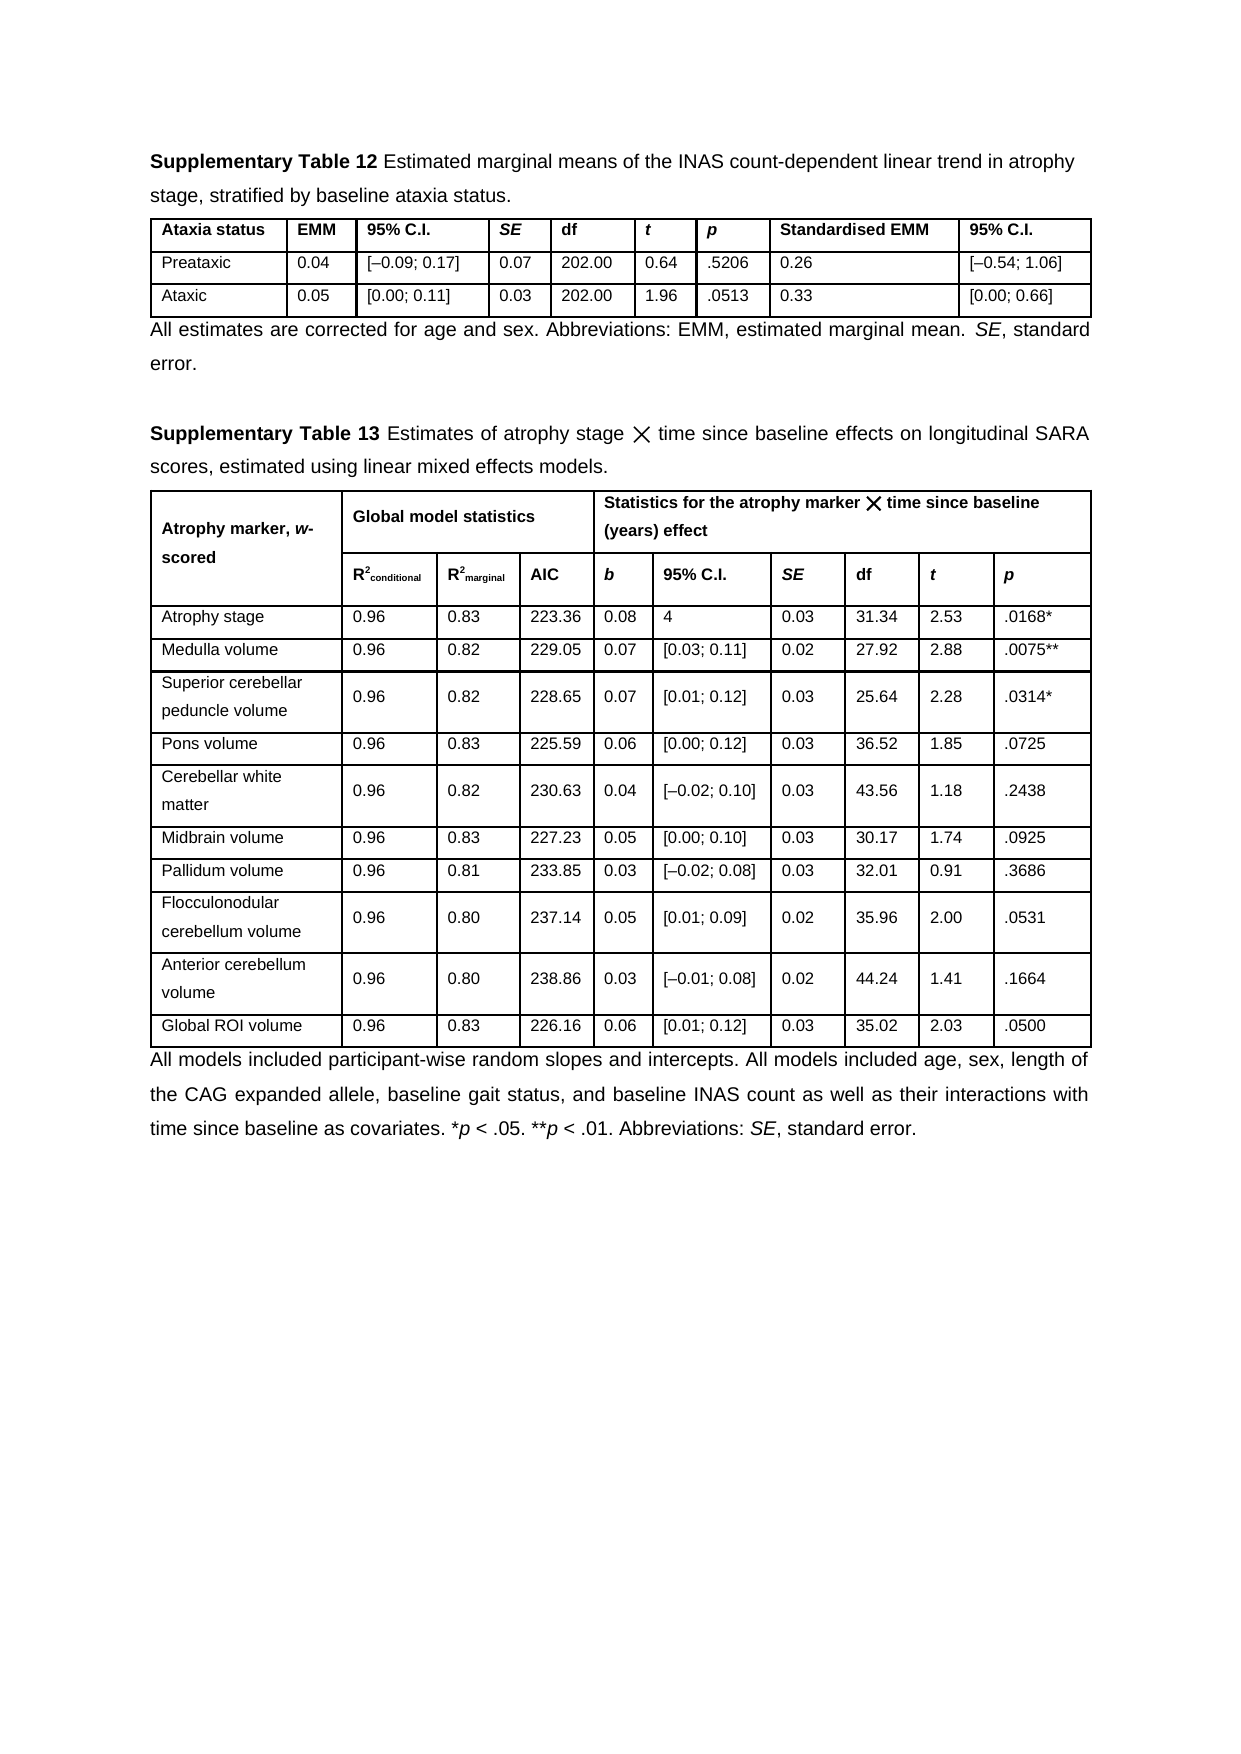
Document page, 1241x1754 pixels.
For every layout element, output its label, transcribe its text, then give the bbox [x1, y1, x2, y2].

table_cell 0.82 [438, 766, 519, 826]
table_header Ataxia status [152, 220, 286, 251]
table_cell 0.02 [772, 893, 844, 952]
table_cell t [920, 554, 993, 605]
table_cell 0.07 [595, 640, 652, 670]
table_cell 0.03 [772, 1016, 844, 1046]
table_cell 0.04 [288, 253, 355, 283]
table_cell 0.96 [343, 734, 436, 764]
table_cell .0725 [995, 734, 1090, 764]
table_cell 0.96 [343, 766, 436, 826]
table_cell df [846, 554, 918, 605]
table_cell [–0.09; 0.17] [358, 253, 488, 283]
text All estimates are corrected for age and sex. Abbreviations: EMM, estimated marginal mean. SE, standard error. [150, 318, 1090, 375]
table_cell 2.88 [920, 640, 993, 670]
table_header t [636, 220, 695, 251]
table_cell 233.85 [521, 860, 593, 891]
table_cell 223.36 [521, 607, 593, 638]
table_cell 0.82 [438, 673, 519, 732]
table_cell 0.07 [490, 253, 550, 283]
table_cell Pons volume [152, 734, 341, 764]
table_cell Midbrain volume [152, 828, 341, 858]
table_cell [0.01; 0.09] [654, 893, 770, 952]
table_cell .3686 [995, 860, 1090, 891]
table_cell 0.05 [595, 828, 652, 858]
table_cell 0.96 [343, 673, 436, 732]
table_cell 2.00 [920, 893, 993, 952]
table_cell 0.03 [772, 734, 844, 764]
table_header 95% C.I. [960, 220, 1090, 251]
table_cell .0531 [995, 893, 1090, 952]
table_cell 36.52 [846, 734, 918, 764]
table_cell 2.28 [920, 673, 993, 732]
table_cell R2marginal [438, 554, 519, 605]
table_cell 0.08 [595, 607, 652, 638]
table_cell R2conditional [343, 554, 436, 605]
table_cell p [995, 554, 1090, 605]
table_cell 0.03 [772, 673, 844, 732]
table_cell [0.01; 0.12] [654, 673, 770, 732]
table_cell 0.96 [343, 893, 436, 952]
text Supplementary Table 12 Estimated marginal means of the INAS count-dependent linear trend in atrophy stage, stratified by baseline ataxia status. [150, 150, 1090, 207]
table_header SE [490, 220, 550, 251]
table_cell 0.96 [343, 860, 436, 891]
table_cell 1.74 [920, 828, 993, 858]
table_cell 202.00 [552, 253, 634, 283]
table_cell 0.96 [343, 954, 436, 1014]
table_cell 0.91 [920, 860, 993, 891]
table_cell 0.05 [595, 893, 652, 952]
table_cell 0.82 [438, 640, 519, 670]
table_cell 237.14 [521, 893, 593, 952]
table_cell 1.85 [920, 734, 993, 764]
table_cell 0.03 [595, 860, 652, 891]
table_cell SE [772, 554, 844, 605]
table_cell 0.80 [438, 893, 519, 952]
table_cell AIC [521, 554, 593, 605]
table_cell [–0.54; 1.06] [960, 253, 1090, 283]
table_cell 0.07 [595, 673, 652, 732]
table_cell Ataxic [152, 285, 286, 316]
table_cell 0.83 [438, 607, 519, 638]
table_cell 2.53 [920, 607, 993, 638]
table_cell Global ROI volume [152, 1016, 341, 1046]
table_header Standardised EMM [771, 220, 958, 251]
table_cell [0.00; 0.11] [358, 285, 488, 316]
table_cell [0.00; 0.12] [654, 734, 770, 764]
table_cell 35.02 [846, 1016, 918, 1046]
table_cell .0314* [995, 673, 1090, 732]
table_cell 0.80 [438, 954, 519, 1014]
table_cell 238.86 [521, 954, 593, 1014]
table_cell [0.00; 0.10] [654, 828, 770, 858]
table_cell 0.26 [771, 253, 958, 283]
table_cell 1.18 [920, 766, 993, 826]
table_cell 35.96 [846, 893, 918, 952]
table_cell 0.02 [772, 640, 844, 670]
table_cell 0.06 [595, 734, 652, 764]
table_cell 202.00 [552, 285, 634, 316]
table_cell 0.05 [288, 285, 355, 316]
table_cell 0.96 [343, 1016, 436, 1046]
table_cell 27.92 [846, 640, 918, 670]
table_cell Preataxic [152, 253, 286, 283]
table_cell .5206 [698, 253, 769, 283]
table_cell 226.16 [521, 1016, 593, 1046]
table_header EMM [288, 220, 355, 251]
table_cell 0.06 [595, 1016, 652, 1046]
table_cell [–0.02; 0.10] [654, 766, 770, 826]
table_cell 2.03 [920, 1016, 993, 1046]
table_header df [552, 220, 634, 251]
table_cell [–0.02; 0.08] [654, 860, 770, 891]
table_header 95% C.I. [358, 220, 488, 251]
table_cell 0.04 [595, 766, 652, 826]
table_cell 0.96 [343, 828, 436, 858]
table_cell 25.64 [846, 673, 918, 732]
table_cell 0.03 [772, 607, 844, 638]
table_cell [0.00; 0.66] [960, 285, 1090, 316]
table_cell .0513 [698, 285, 769, 316]
table_cell [0.03; 0.11] [654, 640, 770, 670]
table_cell Superior cerebellar peduncle volume [152, 673, 341, 732]
table_cell 32.01 [846, 860, 918, 891]
text Supplementary Table 13 Estimates of atrophy stage ⨉ time since baseline effects on longitudinal SARA scores, estimated using linear mixed effects models. [150, 420, 1090, 478]
table_cell 31.34 [846, 607, 918, 638]
table_cell .2438 [995, 766, 1090, 826]
table_cell 228.65 [521, 673, 593, 732]
table_cell 225.59 [521, 734, 593, 764]
table_cell .0500 [995, 1016, 1090, 1046]
table_cell .1664 [995, 954, 1090, 1014]
table_cell 44.24 [846, 954, 918, 1014]
table_header Global model statistics [343, 492, 593, 552]
table_cell 0.33 [771, 285, 958, 316]
table_cell .0075** [995, 640, 1090, 670]
table_cell 1.41 [920, 954, 993, 1014]
table_cell Medulla volume [152, 640, 341, 670]
table_cell 0.83 [438, 828, 519, 858]
table_cell 0.81 [438, 860, 519, 891]
table_cell 0.02 [772, 954, 844, 1014]
table_cell 95% C.I. [654, 554, 770, 605]
table_cell 230.63 [521, 766, 593, 826]
text All models included participant-wise random slopes and intercepts. All models included age, sex, length of the CAG expanded allele, baseline gait status, and baseline INAS count as well as their interactions with time since baseline as covariates. *p < .05. **p < .01. Abbreviations: SE, standard error. [150, 1048, 1090, 1139]
table_header p [698, 220, 769, 251]
table_cell 0.03 [772, 766, 844, 826]
table_cell Cerebellar white matter [152, 766, 341, 826]
table_cell 0.03 [490, 285, 550, 316]
table_cell Atrophy stage [152, 607, 341, 638]
table_cell [–0.01; 0.08] [654, 954, 770, 1014]
table_cell 1.96 [636, 285, 695, 316]
table_cell .0925 [995, 828, 1090, 858]
table_cell 229.05 [521, 640, 593, 670]
table_cell 0.83 [438, 734, 519, 764]
table_cell 0.96 [343, 640, 436, 670]
table_cell 4 [654, 607, 770, 638]
table_cell Flocculonodular cerebellum volume [152, 893, 341, 952]
table_cell [0.01; 0.12] [654, 1016, 770, 1046]
table_header Atrophy marker, w-scored [152, 492, 341, 605]
table_cell 30.17 [846, 828, 918, 858]
table_cell 43.56 [846, 766, 918, 826]
table_cell 0.03 [772, 860, 844, 891]
table_header [595, 492, 1090, 552]
table_cell 0.03 [595, 954, 652, 1014]
table_cell Anterior cerebellum volume [152, 954, 341, 1014]
table_cell 0.64 [636, 253, 695, 283]
table_cell b [595, 554, 652, 605]
table_cell 0.03 [772, 828, 844, 858]
table_cell 0.83 [438, 1016, 519, 1046]
table_cell .0168* [995, 607, 1090, 638]
table_cell 227.23 [521, 828, 593, 858]
table_cell Pallidum volume [152, 860, 341, 891]
table_cell 0.96 [343, 607, 436, 638]
